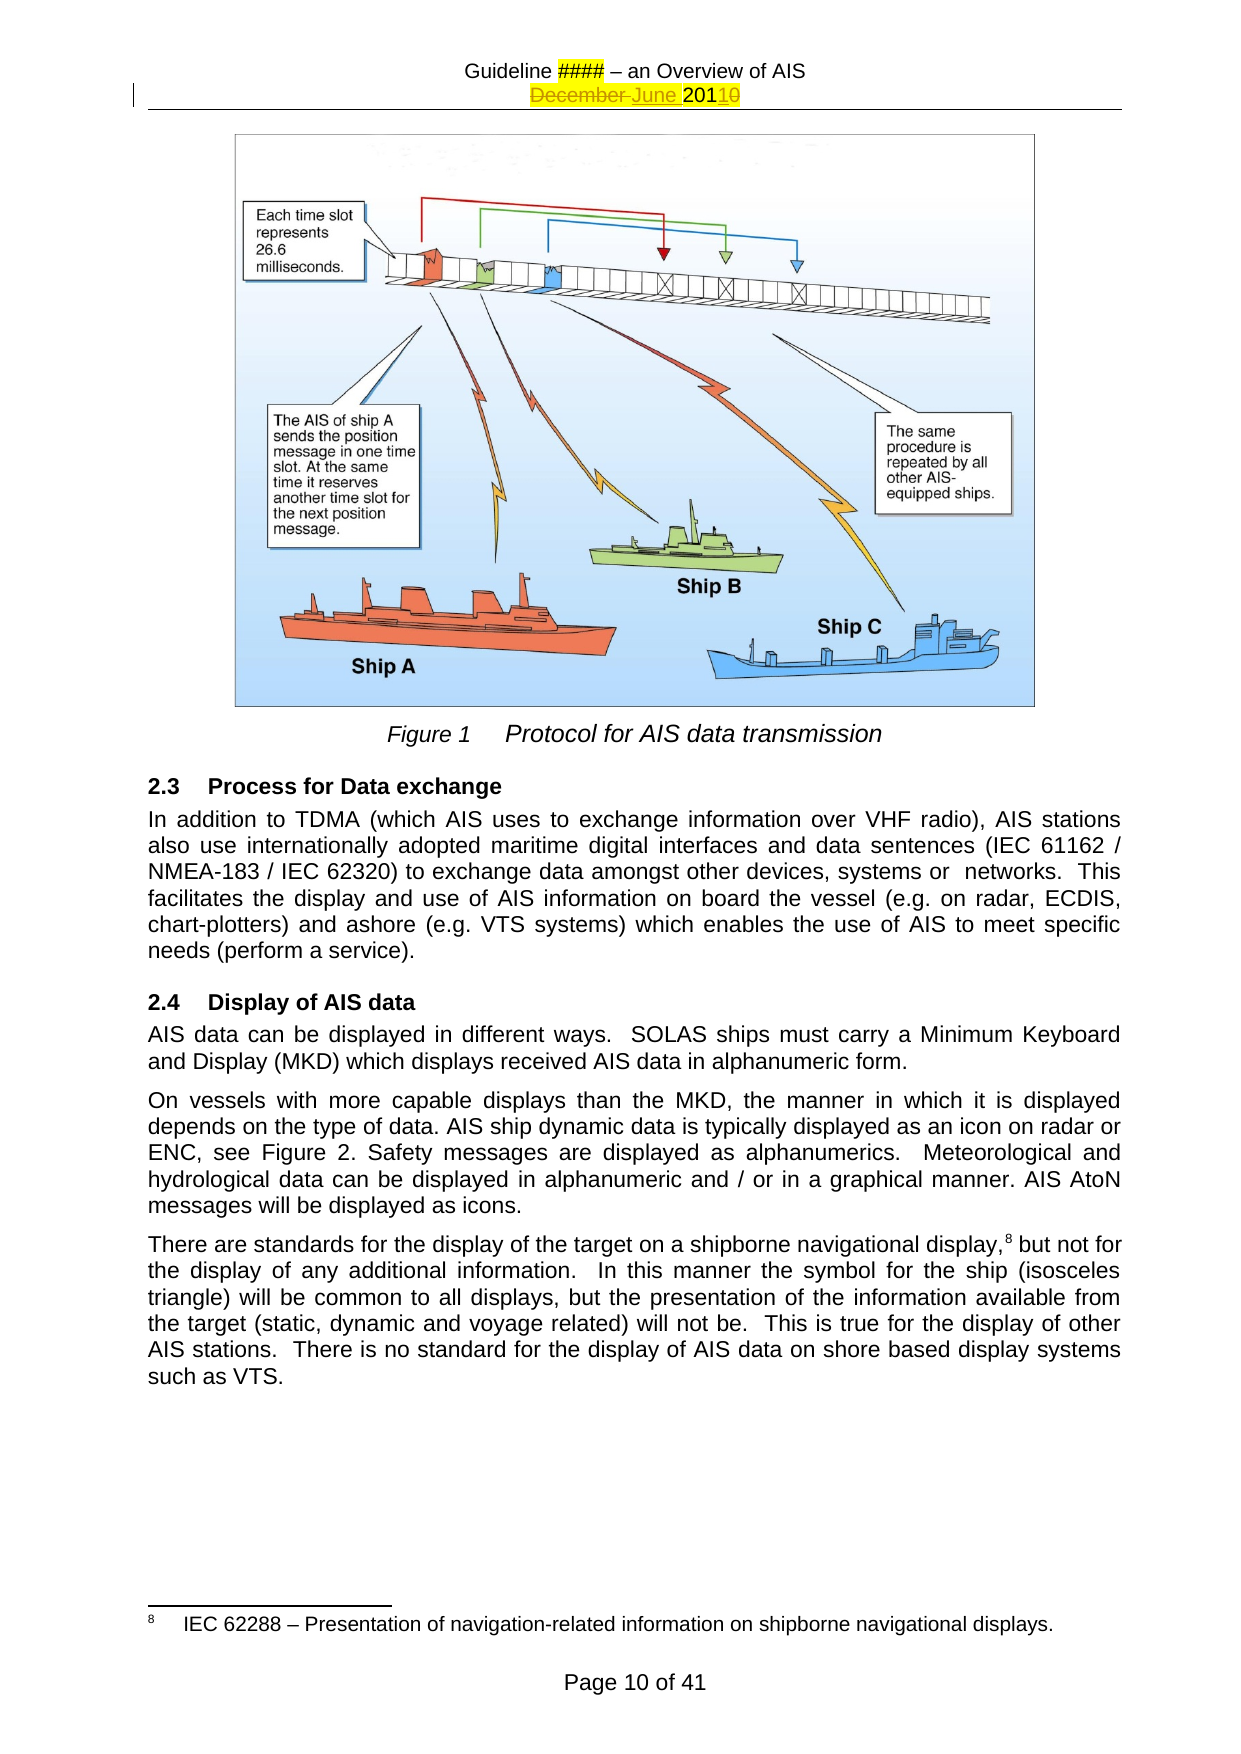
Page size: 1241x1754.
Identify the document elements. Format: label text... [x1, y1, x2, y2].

text In addition to TDMA (which AIS uses to exchange information over VHF radio), AIS stations also use internationally adopted maritime digital interfaces and data sentences (IEC 61162 / NMEA-183 / IEC 62320) to exchange data amongst other devices, systems or networks. This facilitates the display and use of AIS information on board the vessel (e.g. on radar, ECDIS, chart-plotters) and ashore (e.g. VTS systems) which enables the use of AIS to meet specific needs (perform a service). [148, 806, 1122, 964]
text On vessels with more capable displays than the MKD, the manner in which it is displayed depends on the type of data. AIS ship dynamic data is typically displayed as an icon on radar or ENC, see Figure 2. Safety messages are displayed as alphanumerics. Meteorological and hydrological data can be displayed in alphanumeric and / or in a graphical manner. AIS AtoN messages will be displayed as icons. [148, 1087, 1122, 1218]
picture [234, 134, 1035, 707]
subtitle Display of AIS data [148, 989, 1122, 1015]
text Protocol for AIS data transmission [148, 719, 1122, 748]
text There are standards for the display of the target on a shipborne navigational display, but not for the display of any additional information. In this manner the symbol for the ship (isosceles triangle) will be common to all displays, but the presentation of the information available from the target (static, dynamic and voyage related) will not be. This is true for the display of other AIS stations. There is no standard for the display of AIS data on shore based display systems such as VTS. [148, 1231, 1122, 1389]
text AIS data can be displayed in different ways. SOLAS ships must carry a Minimum Keyboard and Display (MKD) which displays received AIS data in alphanumeric form. [148, 1021, 1122, 1074]
subtitle Process for Data exchange [148, 773, 1122, 799]
